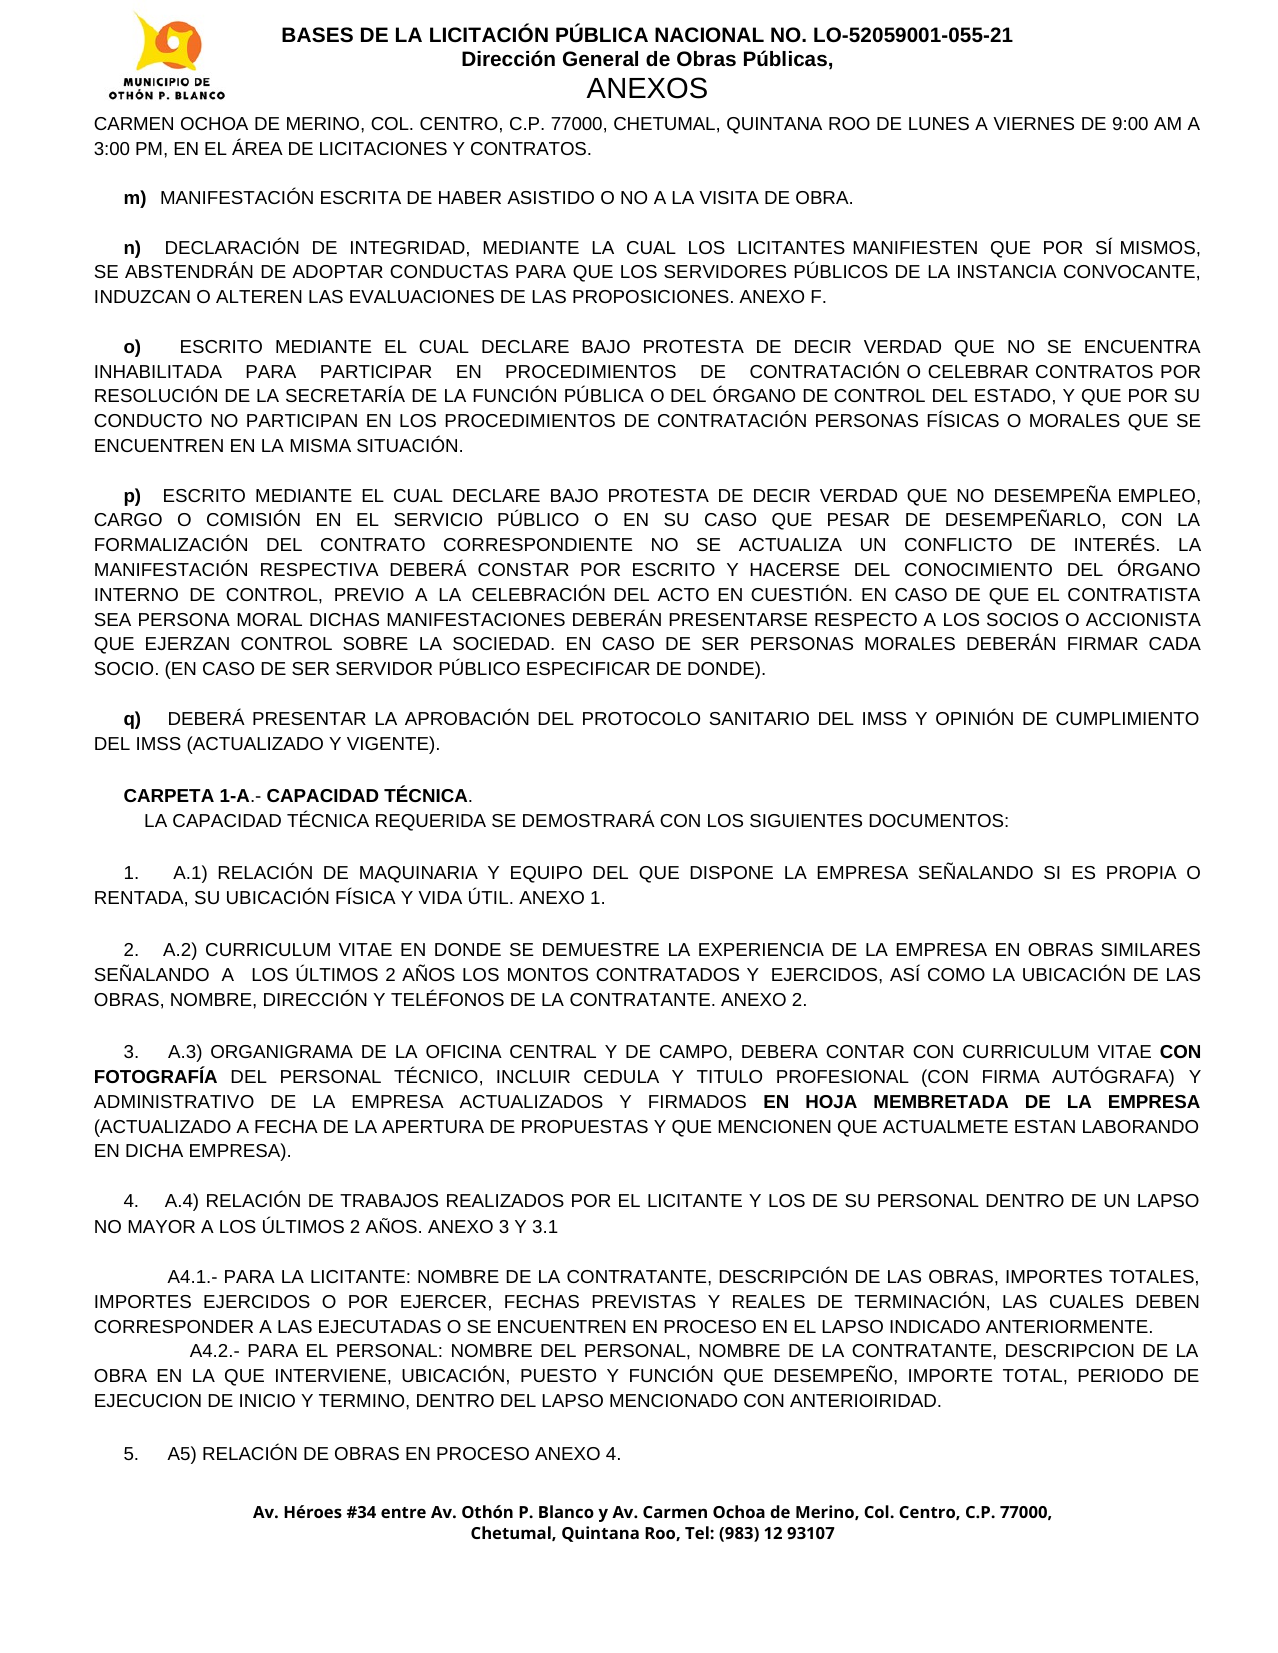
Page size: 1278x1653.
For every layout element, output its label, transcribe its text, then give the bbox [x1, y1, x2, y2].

text 2. A.2) CURRICULUM VITAE EN DONDE SE DEMUESTRE LA EXPERIENCIA DE LA EMPRESA EN OBRAS SIMILARES SEÑALANDO A LOS ÚLTIMOS 2 AÑOS LOS MONTOS CONTRATADOS Y EJERCIDOS, ASÍ COMO LA UBICACIÓN DE LAS OBRAS, NOMBRE, DIRECCIÓN Y TELÉFONOS DE LA CONTRATANTE. ANEXO 2. [94, 939, 1201, 1010]
text 1. A.1) RELACIÓN DE MAQUINARIA Y EQUIPO DEL QUE DISPONE LA EMPRESA SEÑALANDO SI ES PROPIA O RENTADA, SU UBICACIÓN FÍSICA Y VIDA ÚTIL. ANEXO 1. [94, 862, 1201, 908]
text CARPETA 1-A.- CAPACIDAD TÉCNICA. [94, 785, 1201, 806]
text q) DEBERÁ PRESENTAR LA APROBACIÓN DEL PROTOCOLO SANITARIO DEL IMSS Y OPINIÓN DE CUMPLIMIENTO DEL IMSS (ACTUALIZADO Y VIGENTE). [94, 707, 1201, 754]
text 4. A.4) RELACIÓN DE TRABAJOS REALIZADOS POR EL LICITANTE Y LOS DE SU PERSONAL DENTRO DE UN LAPSO NO MAYOR A LOS ÚLTIMOS 2 AÑOS. ANEXO 3 Y 3.1 [94, 1190, 1201, 1238]
text n) DECLARACIÓN DE INTEGRIDAD, MEDIANTE LA CUAL LOS LICITANTES MANIFIESTEN QUE POR SÍ MISMOS, SE ABSTENDRÁN DE ADOPTAR CONDUCTAS PARA QUE LOS SERVIDORES PÚBLICOS DE LA INSTANCIA CONVOCANTE, INDUZCAN O ALTEREN LAS EVALUACIONES DE LAS PROPOSICIONES. ANEXO F. [94, 236, 1201, 308]
picture [104, 0, 237, 112]
text m) MANIFESTACIÓN ESCRITA DE HABER ASISTIDO O NO A LA VISITA DE OBRA. [94, 187, 1201, 208]
text p) ESCRITO MEDIANTE EL CUAL DECLARE BAJO PROTESTA DE DECIR VERDAD QUE NO DESEMPEÑA EMPLEO, CARGO O COMISIÓN EN EL SERVICIO PÚBLICO O EN SU CASO QUE PESAR DE DESEMPEÑARLO, CON LA FORMALIZACIÓN DEL CONTRATO CORRESPONDIENTE NO SE ACTUALIZA UN CONFLICTO DE INTERÉS. LA MANIFESTACIÓN RESPECTIVA DEBERÁ CONSTAR POR ESCRITO Y HACERSE DEL CONOCIMIENTO DEL ÓRGANO INTERNO DE CONTROL, PREVIO A LA CELEBRACIÓN DEL ACTO EN CUESTIÓN. EN CASO DE QUE EL CONTRATISTA SEA PERSONA MORAL DICHAS MANIFESTACIONES DEBERÁN PRESENTARSE RESPECTO A LOS SOCIOS O ACCIONISTA QUE EJERZAN CONTROL SOBRE LA SOCIEDAD. EN CASO DE SER PERSONAS MORALES DEBERÁN FIRMAR CADA SOCIO. (EN CASO DE SER SERVIDOR PÚBLICO ESPECIFICAR DE DONDE). [94, 484, 1201, 679]
text 5. A5) RELACIÓN DE OBRAS EN PROCESO ANEXO 4. [94, 1442, 1201, 1464]
text A4.2.- PARA EL PERSONAL: NOMBRE DEL PERSONAL, NOMBRE DE LA CONTRATANTE, DESCRIPCION DE LA OBRA EN LA QUE INTERVIENE, UBICACIÓN, PUESTO Y FUNCIÓN QUE DESEMPEÑO, IMPORTE TOTAL, PERIODO DE EJECUCION DE INICIO Y TERMINO, DENTRO DEL LAPSO MENCIONADO CON ANTERIOIRIDAD. [94, 1340, 1201, 1411]
text LA CAPACIDAD TÉCNICA REQUERIDA SE DEMOSTRARÁ CON LOS SIGUIENTES DOCUMENTOS: [94, 809, 1201, 831]
text o) ESCRITO MEDIANTE EL CUAL DECLARE BAJO PROTESTA DE DECIR VERDAD QUE NO SE ENCUENTRA INHABILITADA PARA PARTICIPAR EN PROCEDIMIENTOS DE CONTRATACIÓN O CELEBRAR CONTRATOS POR RESOLUCIÓN DE LA SECRETARÍA DE LA FUNCIÓN PÚBLICA O DEL ÓRGANO DE CONTROL DEL ESTADO, Y QUE POR SU CONDUCTO NO PARTICIPAN EN LOS PROCEDIMIENTOS DE CONTRATACIÓN PERSONAS FÍSICAS O MORALES QUE SE ENCUENTREN EN LA MISMA SITUACIÓN. [94, 336, 1201, 456]
text 3. A.3) ORGANIGRAMA DE LA OFICINA CENTRAL Y DE CAMPO, DEBERA CONTAR CON CURRICULUM VITAE CON FOTOGRAFÍA DEL PERSONAL TÉCNICO, INCLUIR CEDULA Y TITULO PROFESIONAL (CON FIRMA AUTÓGRAFA) Y ADMINISTRATIVO DE LA EMPRESA ACTUALIZADOS Y FIRMADOS EN HOJA MEMBRETADA DE LA EMPRESA (ACTUALIZADO A FECHA DE LA APERTURA DE PROPUESTAS Y QUE MENCIONEN QUE ACTUALMETE ESTAN LABORANDO EN DICHA EMPRESA). [94, 1041, 1201, 1162]
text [94, 112, 1201, 159]
text A4.1.- PARA LA LICITANTE: NOMBRE DE LA CONTRATANTE, DESCRIPCIÓN DE LAS OBRAS, IMPORTES TOTALES, IMPORTES EJERCIDOS O POR EJERCER, FECHAS PREVISTAS Y REALES DE TERMINACIÓN, LAS CUALES DEBEN CORRESPONDER A LAS EJECUTADAS O SE ENCUENTREN EN PROCESO EN EL LAPSO INDICADO ANTERIORMENTE. [94, 1266, 1201, 1337]
